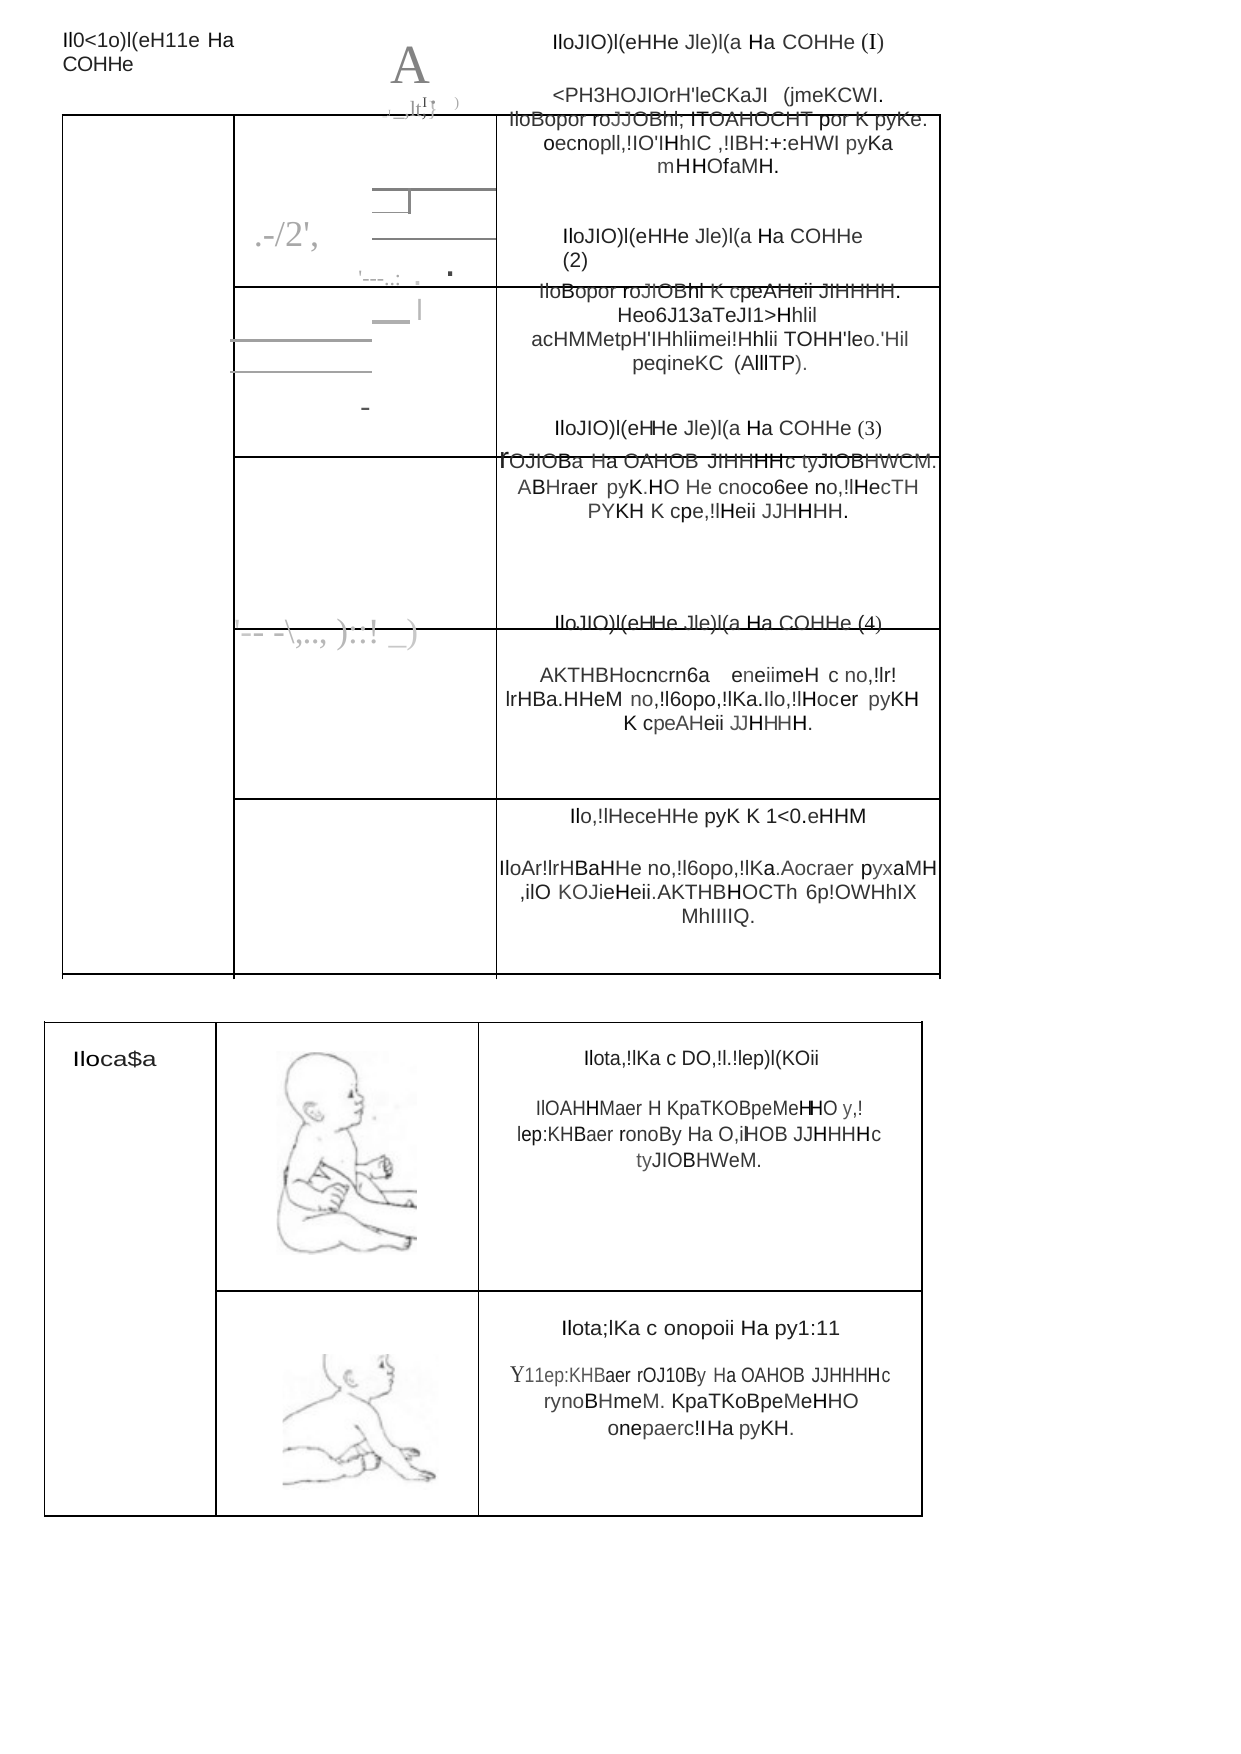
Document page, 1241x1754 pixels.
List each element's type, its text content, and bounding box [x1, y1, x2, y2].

table_header [217, 1023, 478, 1290]
picture [276, 1051, 417, 1255]
picture [282, 1354, 439, 1490]
table_header Ilota,!lKa c DO,!l.!lep)l(KOii IlOAHHMaer H KpaTKOBpeMeHHO y,!lep:KHBaer ronoBy Ha O,ilHOB JJHHHHc tyJIOBHWeM. [479, 1023, 921, 1290]
table_cell Ilota;lKa c onopoii Ha py1:11 Y11ep:KHBaer rOJ10By Ha OAHOB JJHHHHc rynoBHmeM. KpaTKoBpeMeHHO onepaerc!IHa pyKH. [479, 1292, 921, 1515]
table_cell [217, 1292, 478, 1515]
table_header Iloca$a [45, 1023, 215, 1515]
